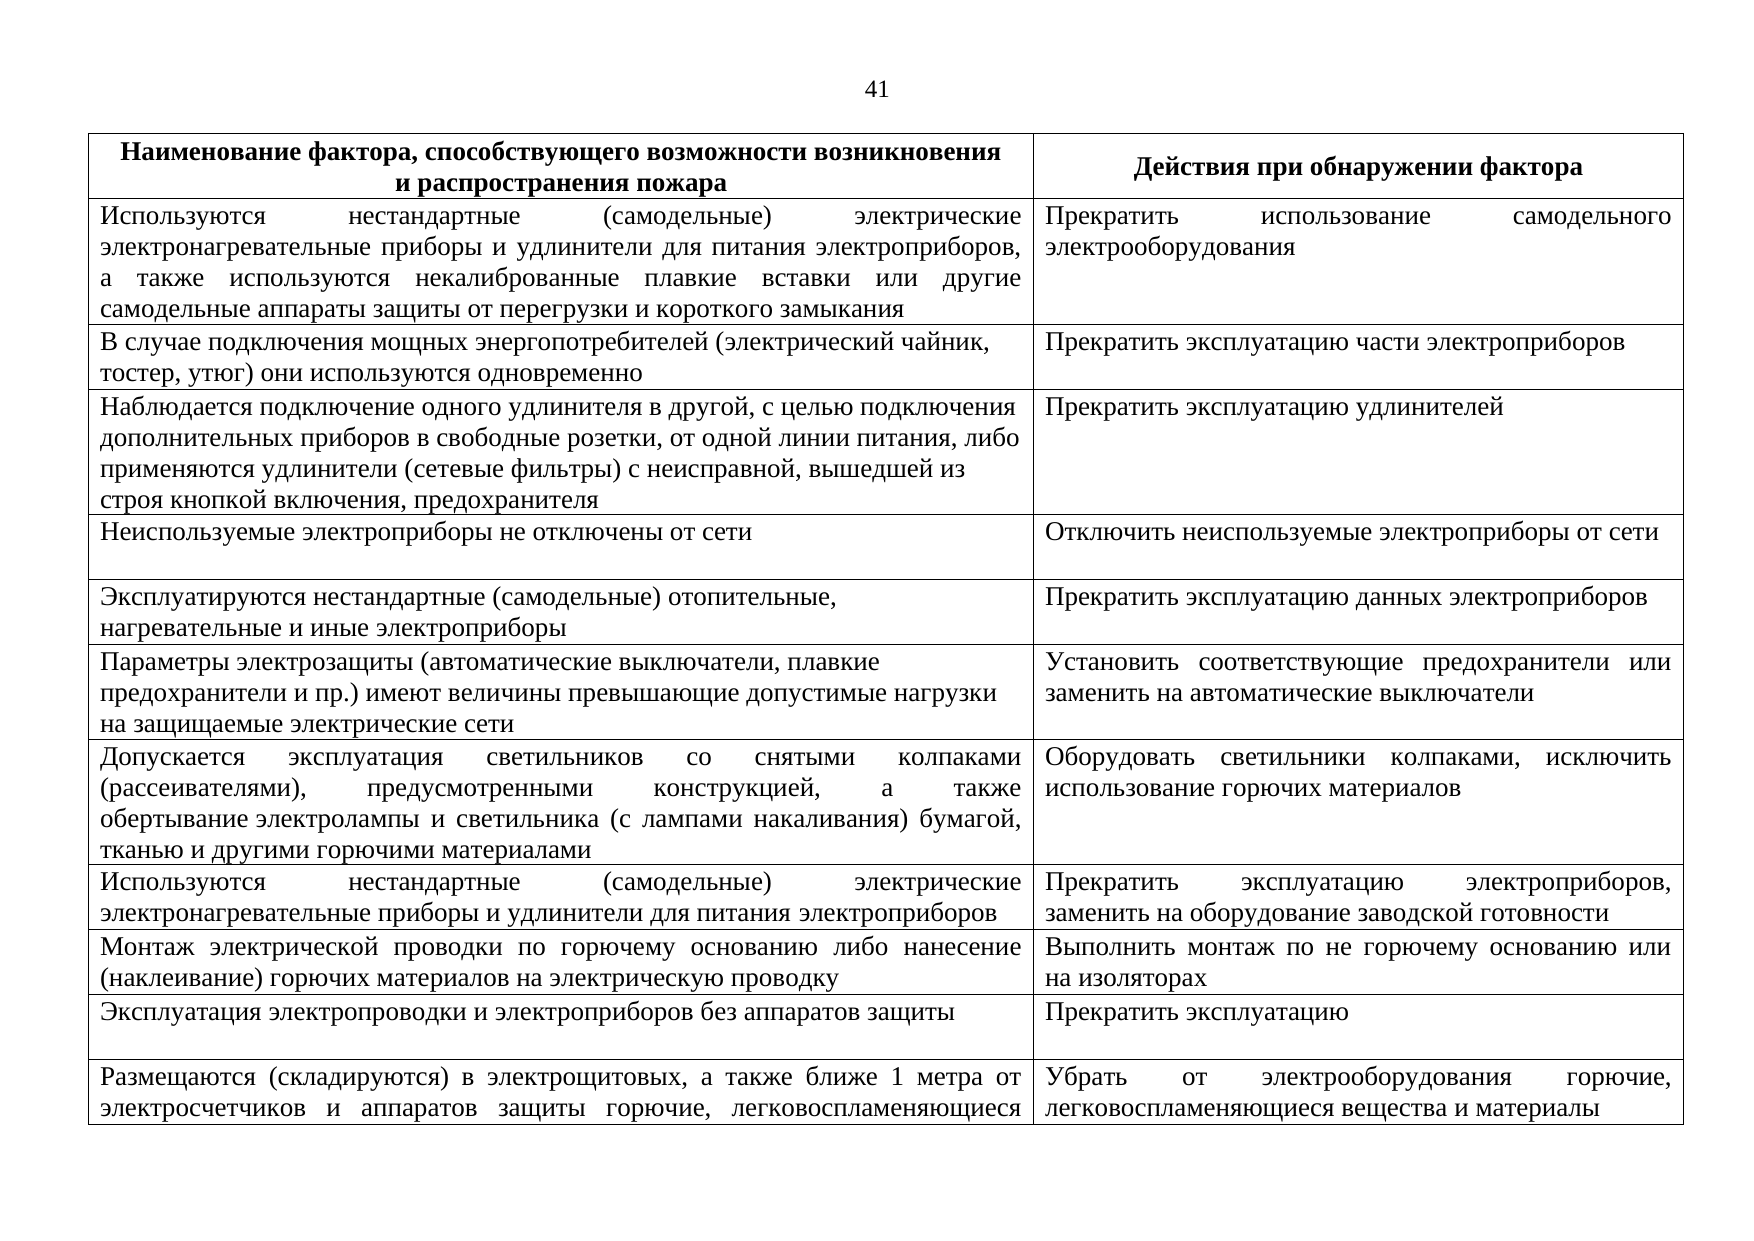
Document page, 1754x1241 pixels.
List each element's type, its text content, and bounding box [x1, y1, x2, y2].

table_cell Прекратить эксплуатацию удлинителей [1034, 390, 1683, 514]
table_cell Допускается эксплуатация светильников со снятыми колпаками (рассеивателями), предусмотренными конструкцией, а также обертывание электролампы и светильника (с лампами накаливания) бумагой, тканью и другими горючими материалами [89, 740, 1033, 864]
table_cell Прекратить эксплуатацию электроприборов, заменить на оборудование заводской готовности [1034, 865, 1683, 929]
table_cell Прекратить эксплуатацию [1034, 995, 1683, 1059]
table_cell Используются нестандартные (самодельные) электрические электронагревательные приборы и удлинители для питания электроприборов [89, 865, 1033, 929]
table_cell Отключить неиспользуемые электроприборы от сети [1034, 515, 1683, 579]
table_cell Прекратить эксплуатацию части электроприборов [1034, 325, 1683, 388]
table_cell В случае подключения мощных энергопотребителей (электрический чайник, тостер, утюг) они используются одновременно [89, 325, 1033, 388]
table_cell Прекратить использование самодельного электрооборудования [1034, 199, 1683, 323]
table_cell Наблюдается подключение одного удлинителя в другой, с целью подключения дополнительных приборов в свободные розетки, от одной линии питания, либо применяются удлинители (сетевые фильтры) с неисправной, вышедшей из строя кнопкой включения, предохранителя [89, 390, 1033, 514]
table_header Действия при обнаружении фактора [1034, 134, 1683, 198]
table_cell Параметры электрозащиты (автоматические выключатели, плавкие предохранители и пр.) имеют величины превышающие допустимые нагрузки на защищаемые электрические сети [89, 645, 1033, 739]
table_header Наименование фактора, способствующего возможности возникновения и распространения пожара [89, 134, 1033, 198]
table_cell Установить соответствующие предохранители или заменить на автоматические выключатели [1034, 645, 1683, 739]
table_cell Прекратить эксплуатацию данных электроприборов [1034, 580, 1683, 644]
table_cell Оборудовать светильники колпаками, исключить использование горючих материалов [1034, 740, 1683, 864]
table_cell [1034, 1060, 1683, 1124]
table_cell Используются нестандартные (самодельные) электрические электронагревательные приборы и удлинители для питания электроприборов, а также используются некалиброванные плавкие вставки или другие самодельные аппараты защиты от перегрузки и короткого замыкания [89, 199, 1033, 323]
table_cell Эксплуатируются нестандартные (самодельные) отопительные, нагревательные и иные электроприборы [89, 580, 1033, 644]
table_cell Эксплуатация электропроводки и электроприборов без аппаратов защиты [89, 995, 1033, 1059]
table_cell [89, 1060, 1033, 1124]
table_cell Неиспользуемые электроприборы не отключены от сети [89, 515, 1033, 579]
table_cell Монтаж электрической проводки по горючему основанию либо нанесение (наклеивание) горючих материалов на электрическую проводку [89, 930, 1033, 994]
table_cell Выполнить монтаж по не горючему основанию или на изоляторах [1034, 930, 1683, 994]
